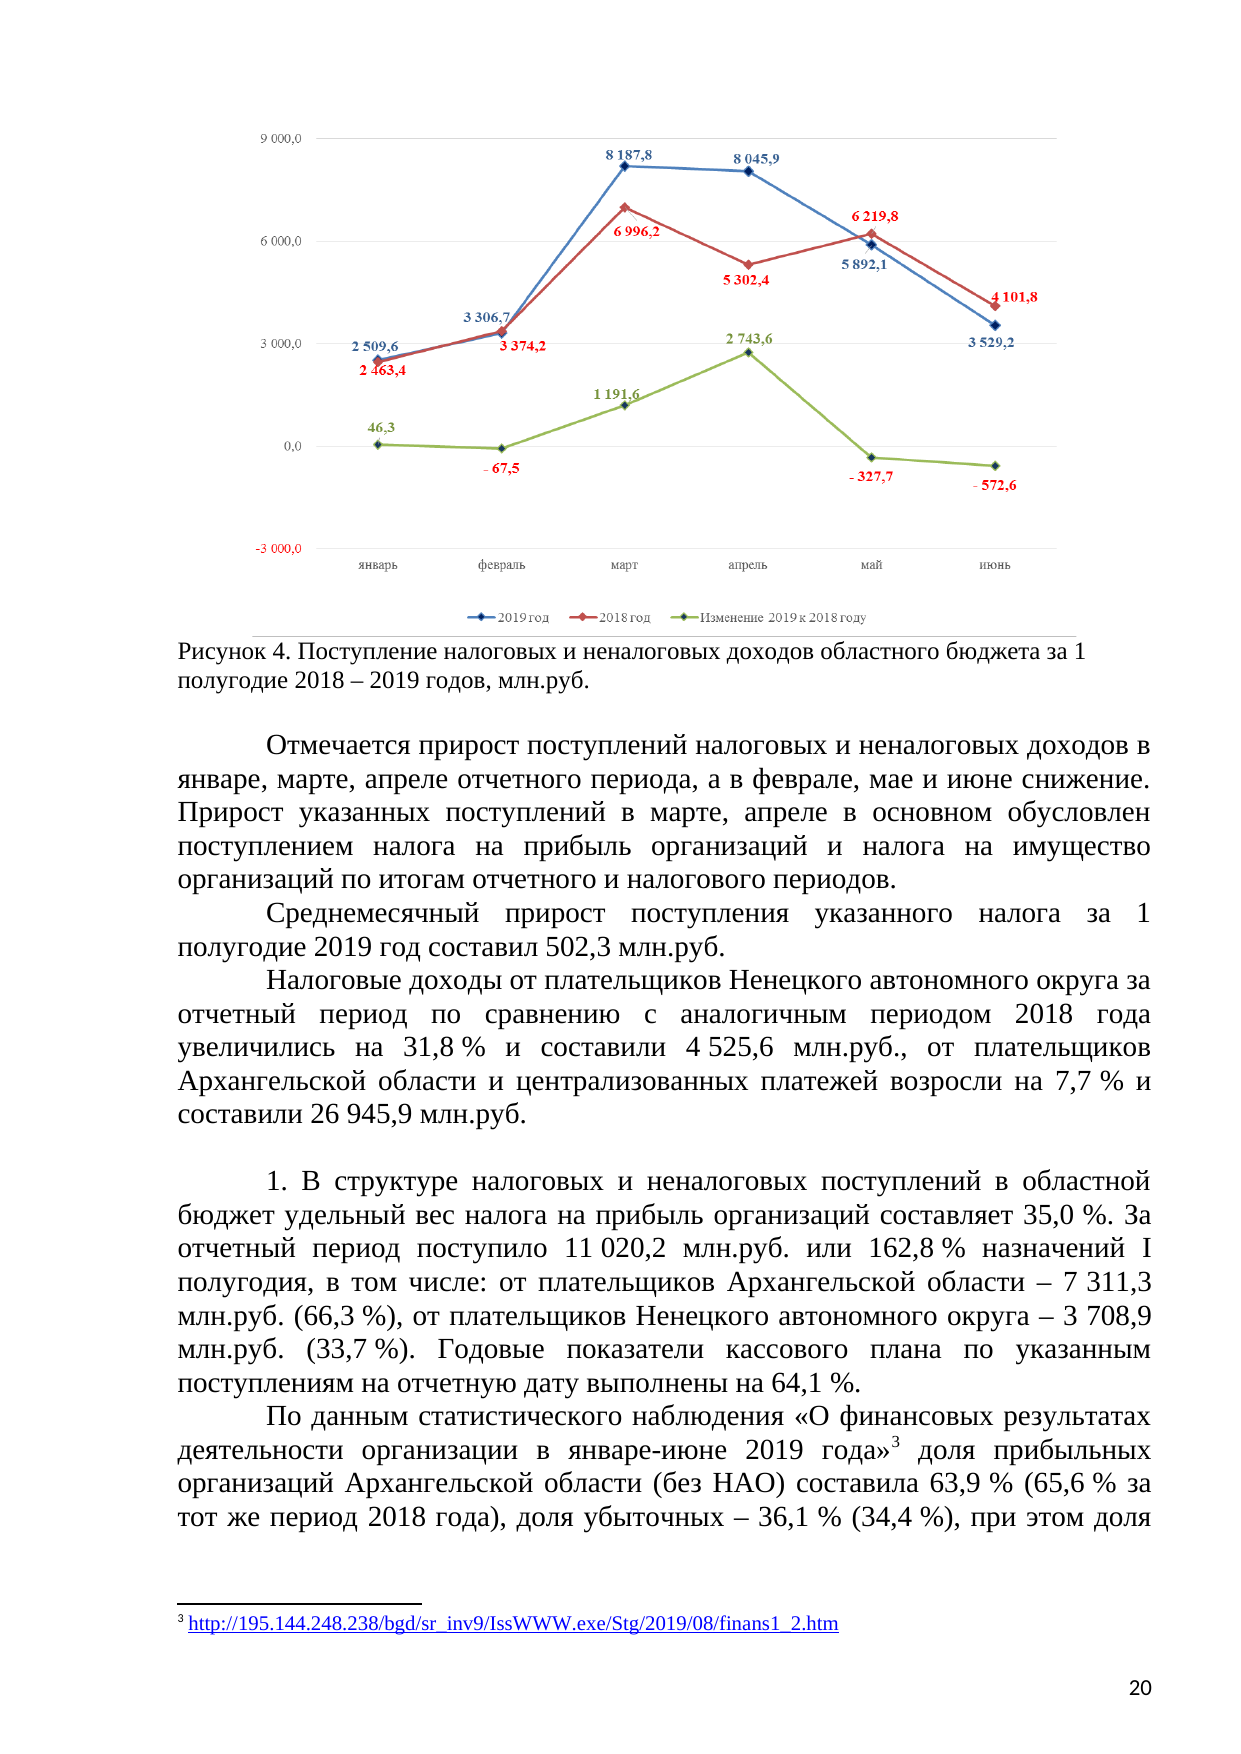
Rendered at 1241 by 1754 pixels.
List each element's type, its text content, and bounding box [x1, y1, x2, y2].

text Отмечается прирост поступлений налоговых и неналоговых доходов в январе, марте, апреле отчетного периода, а в феврале, мае и июне снижение. Прирост указанных поступлений в марте, апреле в основном обусловлен поступлением налога на прибыль организаций и налога на имущество организаций по итогам отчетного и налогового периодов. [177, 727, 1152, 895]
text Рисунок 4. Поступление налоговых и неналоговых доходов областного бюджета за 1 полугодие 2018 – 2019 годов, млн.руб. [177, 636, 1152, 694]
text Налоговые доходы от плательщиков Ненецкого автономного округа за отчетный период по сравнению с аналогичным периодом 2018 года увеличились на 31,8 % и составили 4 525,6 млн.руб., от плательщиков Архангельской области и централизованных платежей возросли на 7,7 % и составили 26 945,9 млн.руб. [177, 962, 1152, 1130]
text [177, 1398, 1152, 1532]
picture [252, 118, 1077, 637]
text 1. В структуре налоговых и неналоговых поступлений в областной бюджет удельный вес налога на прибыль организаций составляет 35,0 %. За отчетный период поступило 11 020,2 млн.руб. или 162,8 % назначений I полугодия, в том числе: от плательщиков Архангельской области – 7 311,3 млн.руб. (66,3 %), от плательщиков Ненецкого автономного округа – 3 708,9 млн.руб. (33,7 %). Годовые показатели кассового плана по указанным поступлениям на отчетную дату выполнены на 64,1 %. [177, 1163, 1152, 1398]
text Среднемесячный прирост поступления указанного налога за 1 полугодие 2019 год составил 502,3 млн.руб. [177, 895, 1152, 962]
